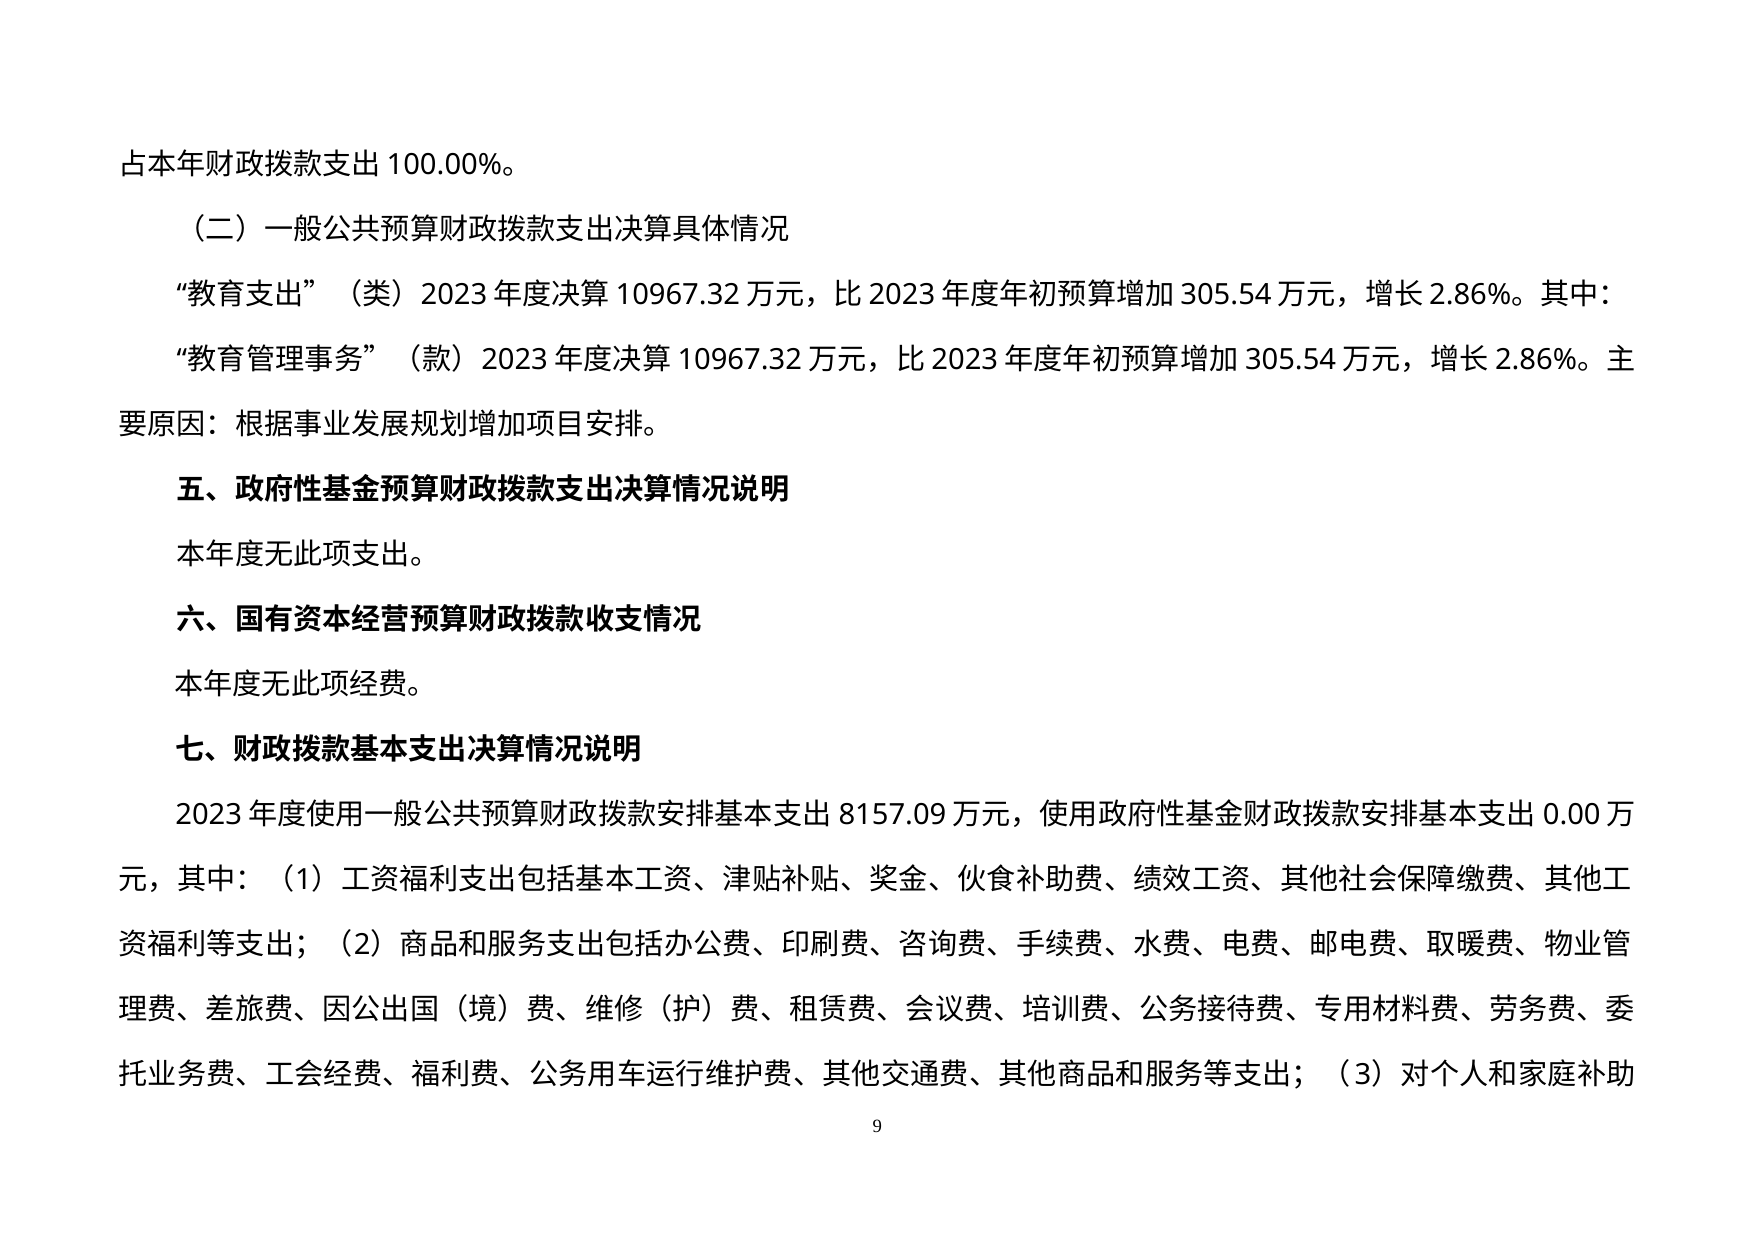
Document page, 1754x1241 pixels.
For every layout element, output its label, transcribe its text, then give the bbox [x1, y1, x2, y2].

text 六、国有资本经营预算财政拨款收支情况 [118, 584, 1636, 649]
text 五、政府性基金预算财政拨款支出决算情况说明 [118, 454, 1636, 519]
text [118, 779, 1636, 1104]
text （二）一般公共预算财政拨款支出决算具体情况 [118, 194, 1636, 259]
text 七、财政拨款基本支出决算情况说明 [118, 714, 1636, 779]
text 本年度无此项支出。 [118, 519, 1636, 584]
text “教育支出”（类）2023年度决算10967.32万元，比2023年度年初预算增加305.54万元，增长2.86%。其中： [118, 259, 1636, 324]
text 本年度无此项经费。 [118, 649, 1636, 714]
text “教育管理事务”（款）2023年度决算10967.32万元，比2023年度年初预算增加305.54万元，增长2.86%。主要原因：根据事业发展规划增加项目安排。 [118, 324, 1636, 454]
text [118, 129, 1636, 194]
